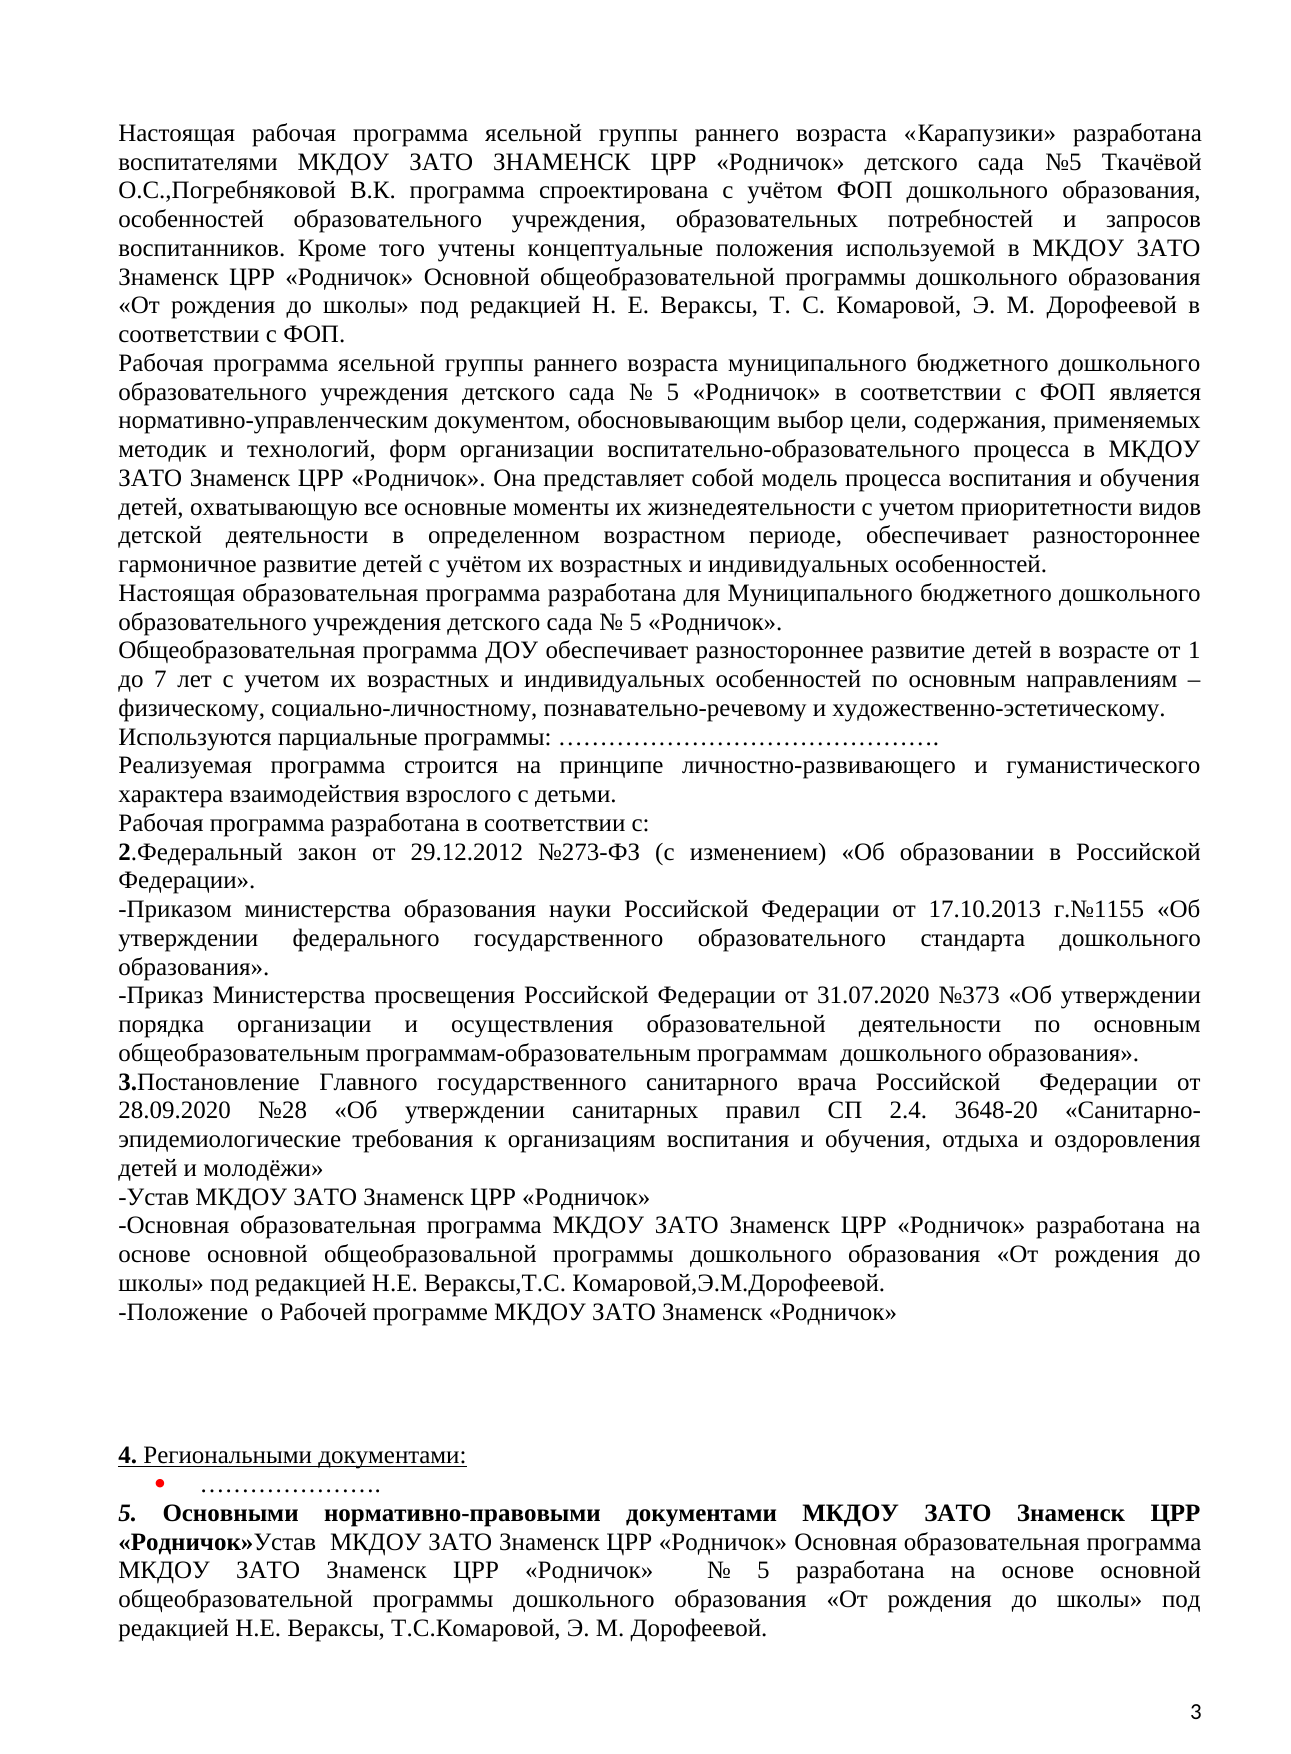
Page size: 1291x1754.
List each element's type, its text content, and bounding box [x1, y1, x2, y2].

text -Приказ Министерства просвещения Российской Федерации от 31.07.2020 №373 «Об утверждении порядка организации и осуществления образовательной деятельности по основным общеобразовательным программам-образовательным программам дошкольного образования». [118, 981, 1202, 1067]
text -Устав МКДОУ ЗАТО Знаменск ЦРР «Родничок» [118, 1182, 1202, 1211]
list …………………. [156, 1469, 1202, 1498]
text 2.Федеральный закон от 29.12.2012 №273-ФЗ (с изменением) «Об образовании в Российской Федерации». [118, 837, 1202, 894]
text Настоящая образовательная программа разработана для Муниципального бюджетного дошкольного образовательного учреждения детского сада № 5 «Родничок». [118, 578, 1202, 636]
text Рабочая программа ясельной группы раннего возраста муниципального бюджетного дошкольного образовательного учреждения детского сада № 5 «Родничок» в соответствии с ФОП является нормативно-управленческим документом, обосновывающим выбор цели, содержания, применяемых методик и технологий, форм организации воспитательно-образовательного процесса в МКДОУ ЗАТО Знаменск ЦРР «Родничок». Она представляет собой модель процесса воспитания и обучения детей, охватывающую все основные моменты их жизнедеятельности с учетом приоритетности видов детской деятельности в определенном возрастном периоде, обеспечивает разностороннее гармоничное развитие детей с учётом их возрастных и индивидуальных особенностей. [118, 348, 1202, 578]
text Общеобразовательная программа ДОУ обеспечивает разностороннее развитие детей в возрасте от 1 до 7 лет с учетом их возрастных и индивидуальных особенностей по основным направлениям – физическому, социально-личностному, познавательно-речевому и художественно-эстетическому. [118, 636, 1202, 722]
text -Положение о Рабочей программе МКДОУ ЗАТО Знаменск «Родничок» [118, 1297, 1202, 1326]
text Рабочая программа разработана в соответствии с: [118, 808, 1202, 837]
text 4. Региональными документами: [118, 1441, 1202, 1469]
text Настоящая рабочая программа ясельной группы раннего возраста «Карапузики» разработана воспитателями МКДОУ ЗАТО ЗНАМЕНСК ЦРР «Родничок» детского сада №5 Ткачёвой О.С.,Погребняковой В.К. программа спроектирована с учётом ФОП дошкольного образования, особенностей образовательного учреждения, образовательных потребностей и запросов воспитанников. Кроме того учтены концептуальные положения используемой в МКДОУ ЗАТО Знаменск ЦРР «Родничок» Основной общеобразовательной программы дошкольного образования «От рождения до школы» под редакцией Н. Е. Вераксы, Т. С. Комаровой, Э. М. Дорофеевой в соответствии с ФОП. [118, 118, 1202, 348]
text Используются парциальные программы: ………………………………………. [118, 722, 1202, 751]
text -Основная образовательная программа МКДОУ ЗАТО Знаменск ЦРР «Родничок» разработана на основе основной общеобразовальной программы дошкольного образования «От рождения до школы» под редакцией Н.Е. Вераксы,Т.С. Комаровой,Э.М.Дорофеевой. [118, 1211, 1202, 1297]
text 5. Основными нормативно-правовыми документами МКДОУ ЗАТО Знаменск ЦРР «Родничок»Устав МКДОУ ЗАТО Знаменск ЦРР «Родничок» Основная образовательная программа МКДОУ ЗАТО Знаменск ЦРР «Родничок» № 5 разработана на основе основной общеобразовательной программы дошкольного образования «От рождения до школы» под редакцией Н.Е. Вераксы, Т.С.Комаровой, Э. М. Дорофеевой. [118, 1498, 1202, 1642]
text 3.Постановление Главного государственного санитарного врача Российской Федерации от 28.09.2020 №28 «Об утверждении санитарных правил СП 2.4. 3648-20 «Санитарно-эпидемиологические требования к организациям воспитания и обучения, отдыха и оздоровления детей и молодёжи» [118, 1067, 1202, 1182]
text -Приказом министерства образования науки Российской Федерации от 17.10.2013 г.№1155 «Об утверждении федерального государственного образовательного стандарта дошкольного образования». [118, 894, 1202, 981]
text Реализуемая программа строится на принципе личностно-развивающего и гуманистического характера взаимодействия взрослого с детьми. [118, 751, 1202, 808]
